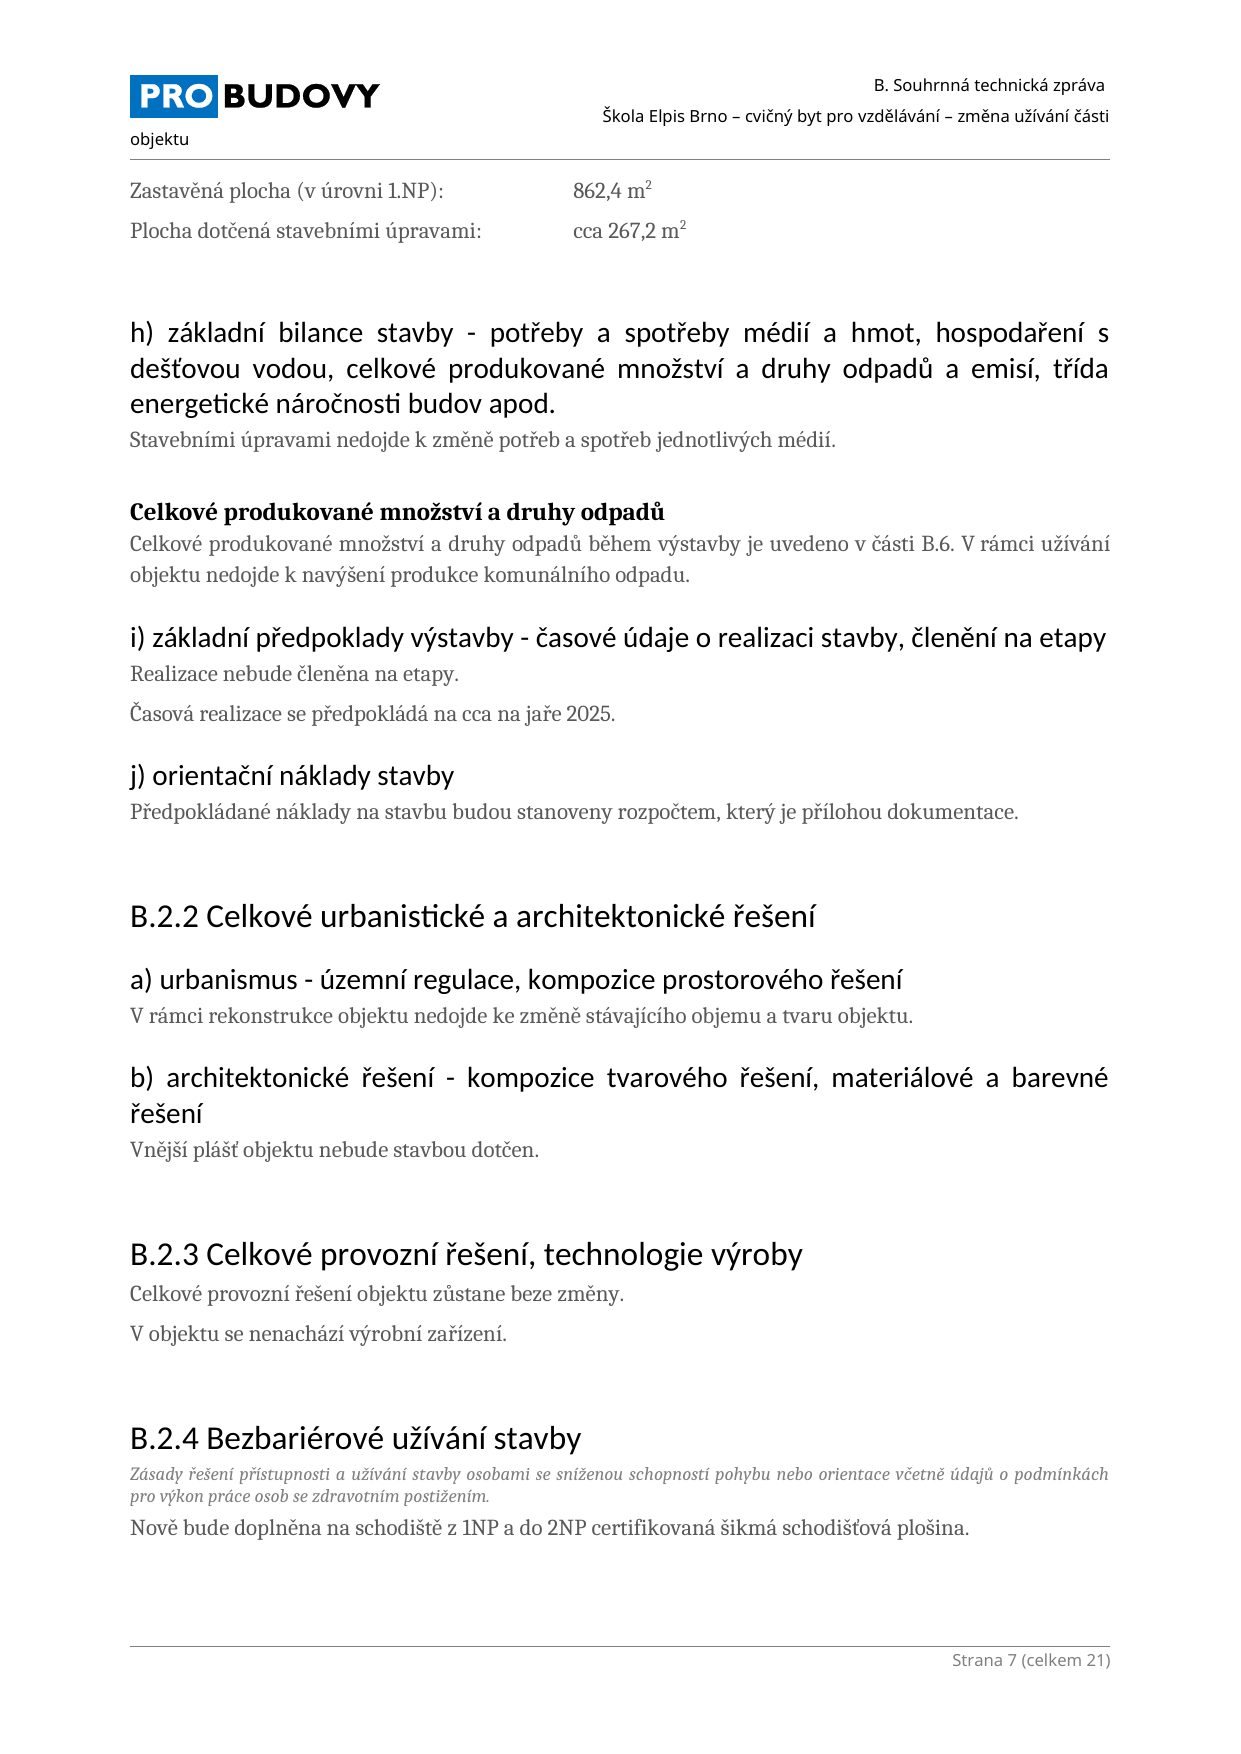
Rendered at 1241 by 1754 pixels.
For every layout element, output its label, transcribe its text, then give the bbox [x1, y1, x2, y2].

text a) urbanismus - územní regulace, kompozice prostorového řešení [130, 961, 1110, 997]
text Celkové produkované množství a druhy odpadů [130, 498, 1110, 526]
text Zastavěná plocha (v úrovni 1.NP): 862,4 m2 [130, 178, 1110, 204]
text Stavebními úpravami nedojde k změně potřeb a spotřeb jednotlivých médií. [130, 427, 1110, 453]
text j) orientační náklady stavby [130, 757, 1110, 793]
text Plocha dotčená stavebními úpravami: cca 267,2 m2 [130, 218, 1110, 244]
text h) základní bilance stavby - potřeby a spotřeby médií a hmot, hospodaření s dešťovou vodou, celkové produkované množství a druhy odpadů a emisí, třída energetické náročnosti budov apod. [130, 314, 1110, 421]
text b) architektonické řešení - kompozice tvarového řešení, materiálové a barevné řešení [130, 1059, 1110, 1131]
text Celkové provozní řešení objektu zůstane beze změny. [130, 1280, 1110, 1307]
text Nově bude doplněna na schodiště z 1NP a do 2NP certifikovaná šikmá schodišťová plošina. [130, 1515, 1110, 1542]
text V rámci rekonstrukce objektu nedojde ke změně stávajícího objemu a tvaru objektu. [130, 1003, 1110, 1029]
text i) základní předpoklady výstavby - časové údaje o realizaci stavby, členění na etapy [130, 619, 1110, 654]
text V objektu se nenachází výrobní zařízení. [130, 1320, 1110, 1347]
text Časová realizace se předpokládá na cca na jaře 2025. [130, 700, 1110, 727]
text Celkové produkované množství a druhy odpadů během výstavby je uvedeno v části B.6. V rámci užívání objektu nedojde k navýšení produkce komunálního odpadu. [130, 531, 1110, 588]
text Vnější plášť objektu nebude stavbou dotčen. [130, 1137, 1110, 1163]
text B.2.3 Celkové provozní řešení, technologie výroby [130, 1233, 1110, 1274]
text Realizace nebude členěna na etapy. [130, 661, 1110, 687]
text Zásady řešení přístupnosti a užívání stavby osobami se sníženou schopností pohybu nebo orientace včetně údajů o podmínkách pro výkon práce osob se zdravotním postižením. [130, 1464, 1110, 1507]
text Předpokládané náklady na stavbu budou stanoveny rozpočtem, který je přílohou dokumentace. [130, 799, 1110, 825]
text B.2.4 Bezbariérové užívání stavby [130, 1417, 1110, 1457]
text B.2.2 Celkové urbanistické a architektonické řešení [130, 895, 1110, 936]
